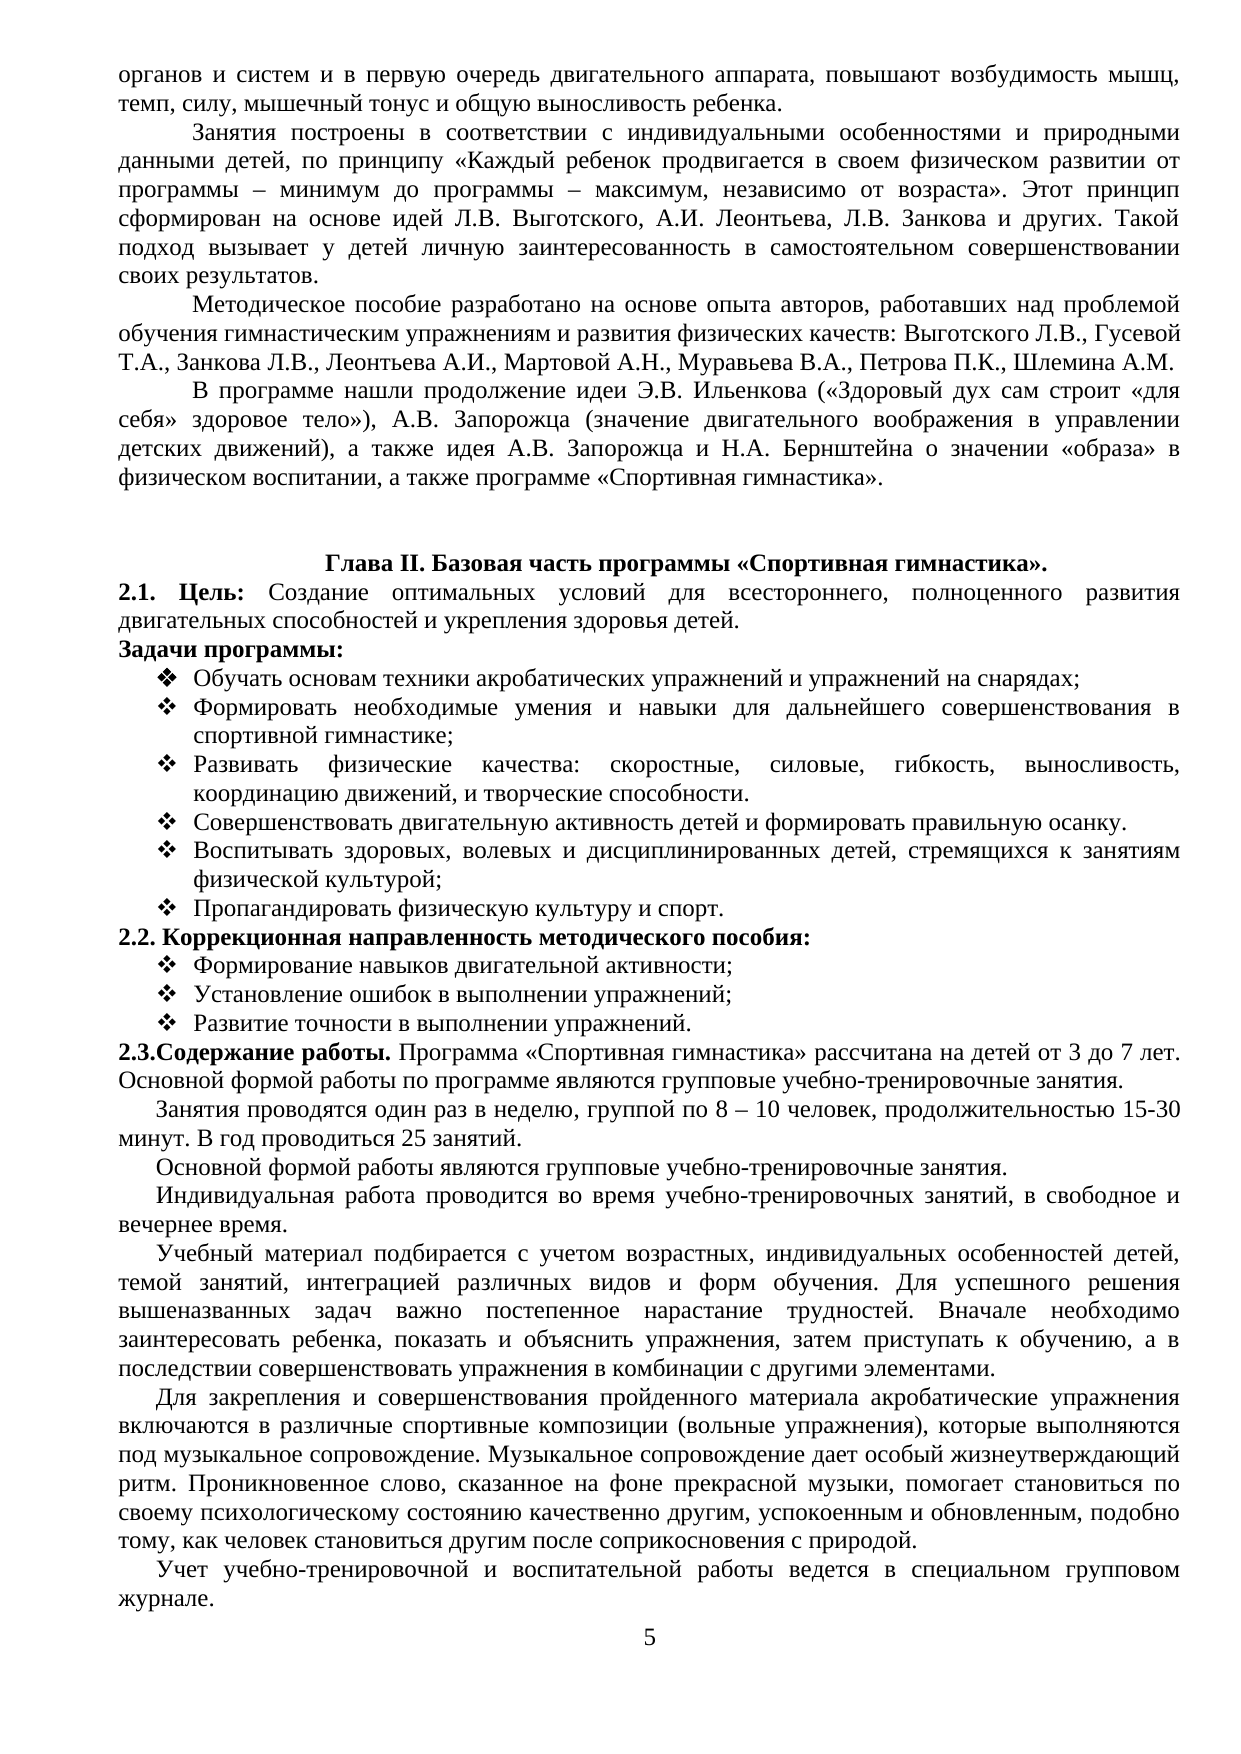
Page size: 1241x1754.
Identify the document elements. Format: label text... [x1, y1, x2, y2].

text Учет учебно-тренировочной и воспитательной работы ведется в специальном групповом журнале. [118, 1554, 1181, 1612]
list Обучать основам техники акробатических упражнений и упражнений на снарядах; [156, 663, 1181, 692]
list Формирование навыков двигательной активности; [156, 950, 1181, 979]
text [118, 59, 1181, 117]
text Индивидуальная работа проводится во время учебно-тренировочных занятий, в свободное и вечернее время. [118, 1180, 1181, 1238]
text Занятия проводятся один раз в неделю, группой по 8 – 10 человек, продолжительностью 15-30 минут. В год проводиться 25 занятий. [118, 1094, 1181, 1152]
list Развитие точности в выполнении упражнений. [156, 1008, 1181, 1037]
text 2.3.Содержание работы. Программа «Спортивная гимнастика» рассчитана на детей от 3 до 7 лет. Основной формой работы по программе являются групповые учебно-тренировочные занятия. [118, 1037, 1181, 1094]
list Развивать физические качества: скоростные, силовые, гибкость, выносливость, координацию движений, и творческие способности. [156, 749, 1181, 807]
text 2.2. Коррекционная направленность методического пособия: [118, 922, 1181, 950]
text Для закрепления и совершенствования пройденного материала акробатические упражнения включаются в различные спортивные композиции (вольные упражнения), которые выполняются под музыкальное сопровождение. Музыкальное сопровождение дает особый жизнеутверждающий ритм. Проникновенное слово, сказанное на фоне прекрасной музыки, помогает становиться по своему психологическому состоянию качественно другим, успокоенным и обновленным, подобно тому, как человек становиться другим после соприкосновения с природой. [118, 1382, 1181, 1554]
list Установление ошибок в выполнении упражнений; [156, 979, 1181, 1008]
list Формировать необходимые умения и навыки для дальнейшего совершенствования в спортивной гимнастике; [156, 692, 1181, 749]
text Глава II. Базовая часть программы «Спортивная гимнастика». [118, 548, 1181, 577]
list Воспитывать здоровых, волевых и дисциплинированных детей, стремящихся к занятиям физической культурой; [156, 835, 1181, 893]
text 2.1. Цель: Создание оптимальных условий для всестороннего, полноценного развития двигательных способностей и укрепления здоровья детей. [118, 577, 1181, 634]
list Пропагандировать физическую культуру и спорт. [156, 893, 1181, 922]
text Основной формой работы являются групповые учебно-тренировочные занятия. [118, 1152, 1181, 1180]
text Учебный материал подбирается с учетом возрастных, индивидуальных особенностей детей, темой занятий, интеграцией различных видов и форм обучения. Для успешного решения вышеназванных задач важно постепенное нарастание трудностей. Вначале необходимо заинтересовать ребенка, показать и объяснить упражнения, затем приступать к обучению, а в последствии совершенствовать упражнения в комбинации с другими элементами. [118, 1238, 1181, 1382]
text Задачи программы: [118, 634, 1181, 663]
text Методическое пособие разработано на основе опыта авторов, работавших над проблемой обучения гимнастическим упражнениям и развития физических качеств: Выготского Л.В., Гусевой Т.А., Занкова Л.В., Леонтьева А.И., Мартовой А.Н., Муравьева В.А., Петрова П.К., Шлемина А.М. [118, 289, 1181, 375]
text Занятия построены в соответствии с индивидуальными особенностями и природными данными детей, по принципу «Каждый ребенок продвигается в своем физическом развитии от программы – минимум до программы – максимум, независимо от возраста». Этот принцип сформирован на основе идей Л.В. Выготского, А.И. Леонтьева, Л.В. Занкова и других. Такой подход вызывает у детей личную заинтересованность в самостоятельном совершенствовании своих результатов. [118, 117, 1181, 289]
list Совершенствовать двигательную активность детей и формировать правильную осанку. [156, 807, 1181, 835]
text В программе нашли продолжение идеи Э.В. Ильенкова («Здоровый дух сам строит «для себя» здоровое тело»), А.В. Запорожца (значение двигательного воображения в управлении детских движений), а также идея А.В. Запорожца и Н.А. Бернштейна о значении «образа» в физическом воспитании, а также программе «Спортивная гимнастика». [118, 375, 1181, 490]
